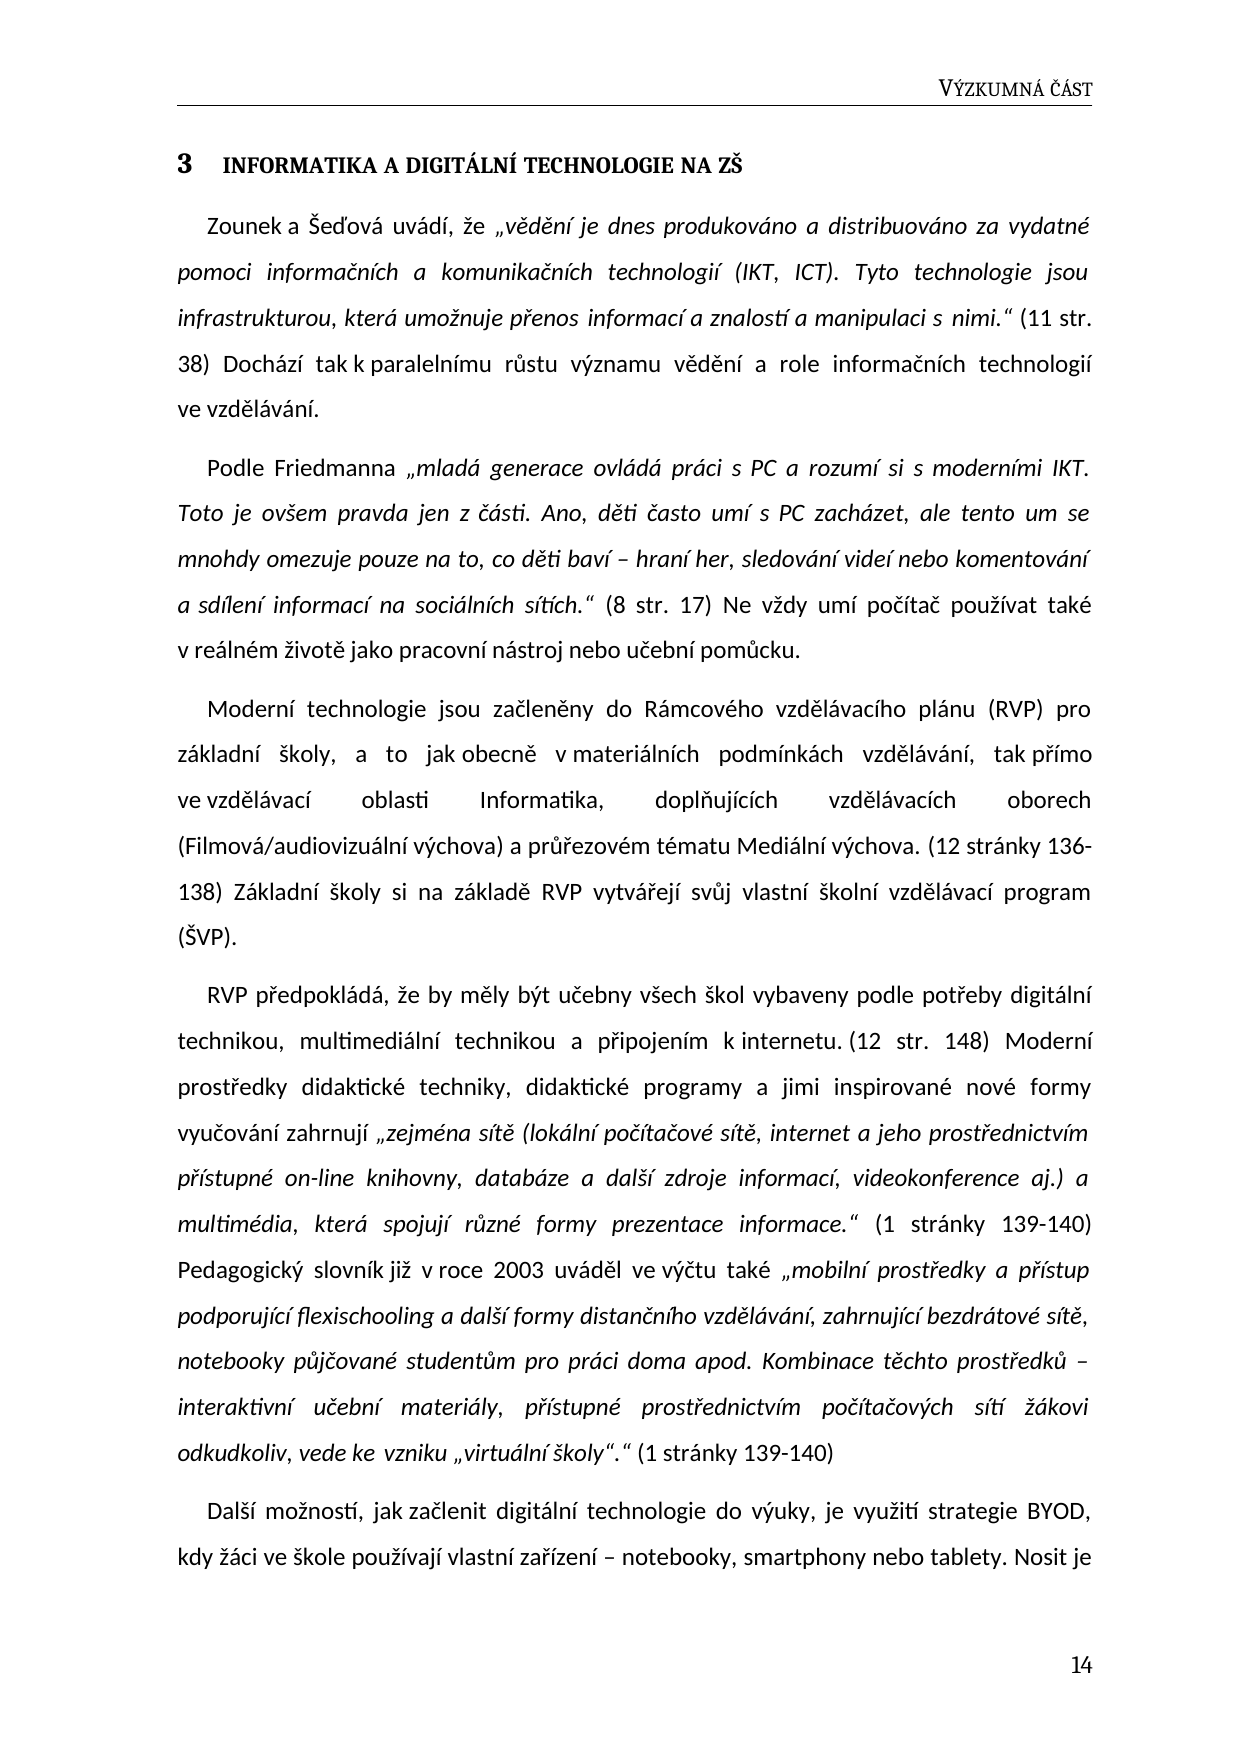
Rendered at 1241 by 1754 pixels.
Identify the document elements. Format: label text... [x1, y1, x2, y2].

text Podle Friedmanna „mladá generace ovládá práci s PC a rozumí si s moderními IKT. Toto je ovšem pravda jen z části. Ano, děti často umí s PC zacházet, ale tento um se mnohdy omezuje pouze na to, co děti baví – hraní her, sledování videí nebo komentování a sdílení informací na sociálních sítích.“ Ne vždy umí počítač používat také v reálném životě jako pracovní nástroj nebo učební pomůcku. [177, 452, 1092, 665]
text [177, 1495, 1092, 1571]
text RVP předpokládá, že by měly být učebny všech škol vybaveny podle potřeby digitální technikou, multimediální technikou a připojením k internetu. Moderní prostředky didaktické techniky, didaktické programy a jimi inspirované nové formy vyučování zahrnují „zejména sítě (lokální počítačové sítě, internet a jeho prostřednictvím přístupné on-line knihovny, databáze a další zdroje informací, videokonference aj.) a multimédia, která spojují různé formy prezentace informace.“ Pedagogický slovník již v roce 2003 uváděl ve výčtu také „mobilní prostředky a přístup podporující flexischooling a další formy distančního vzdělávání, zahrnující bezdrátové sítě, notebooky půjčované studentům pro práci doma apod. Kombinace těchto prostředků – interaktivní učební materiály, přístupné prostřednictvím počítačových sítí žákovi odkudkoliv, vede ke vzniku „virtuální školy“.“ [177, 980, 1092, 1467]
subtitle informatika a digitální technologie na zš [177, 148, 1092, 181]
text Moderní technologie jsou začleněny do Rámcového vzdělávacího plánu (RVP) pro základní školy, a to jak obecně v materiálních podmínkách vzdělávání, tak přímo ve vzdělávací oblasti Informatika, doplňujících vzdělávacích oborech (Filmová/audiovizuální výchova) a průřezovém tématu Mediální výchova. Základní školy si na základě RVP vytvářejí svůj vlastní školní vzdělávací program (ŠVP). [177, 693, 1092, 952]
text Zounek a Šeďová uvádí, že „vědění je dnes produkováno a distribuováno za vydatné pomoci informačních a komunikačních technologií (IKT, ICT). Tyto technologie jsou infrastrukturou, která umožnuje přenos informací a znalostí a manipulaci s nimi.“ Dochází tak k paralelnímu růstu významu vědění a role informačních technologií ve vzdělávání. [177, 211, 1092, 424]
